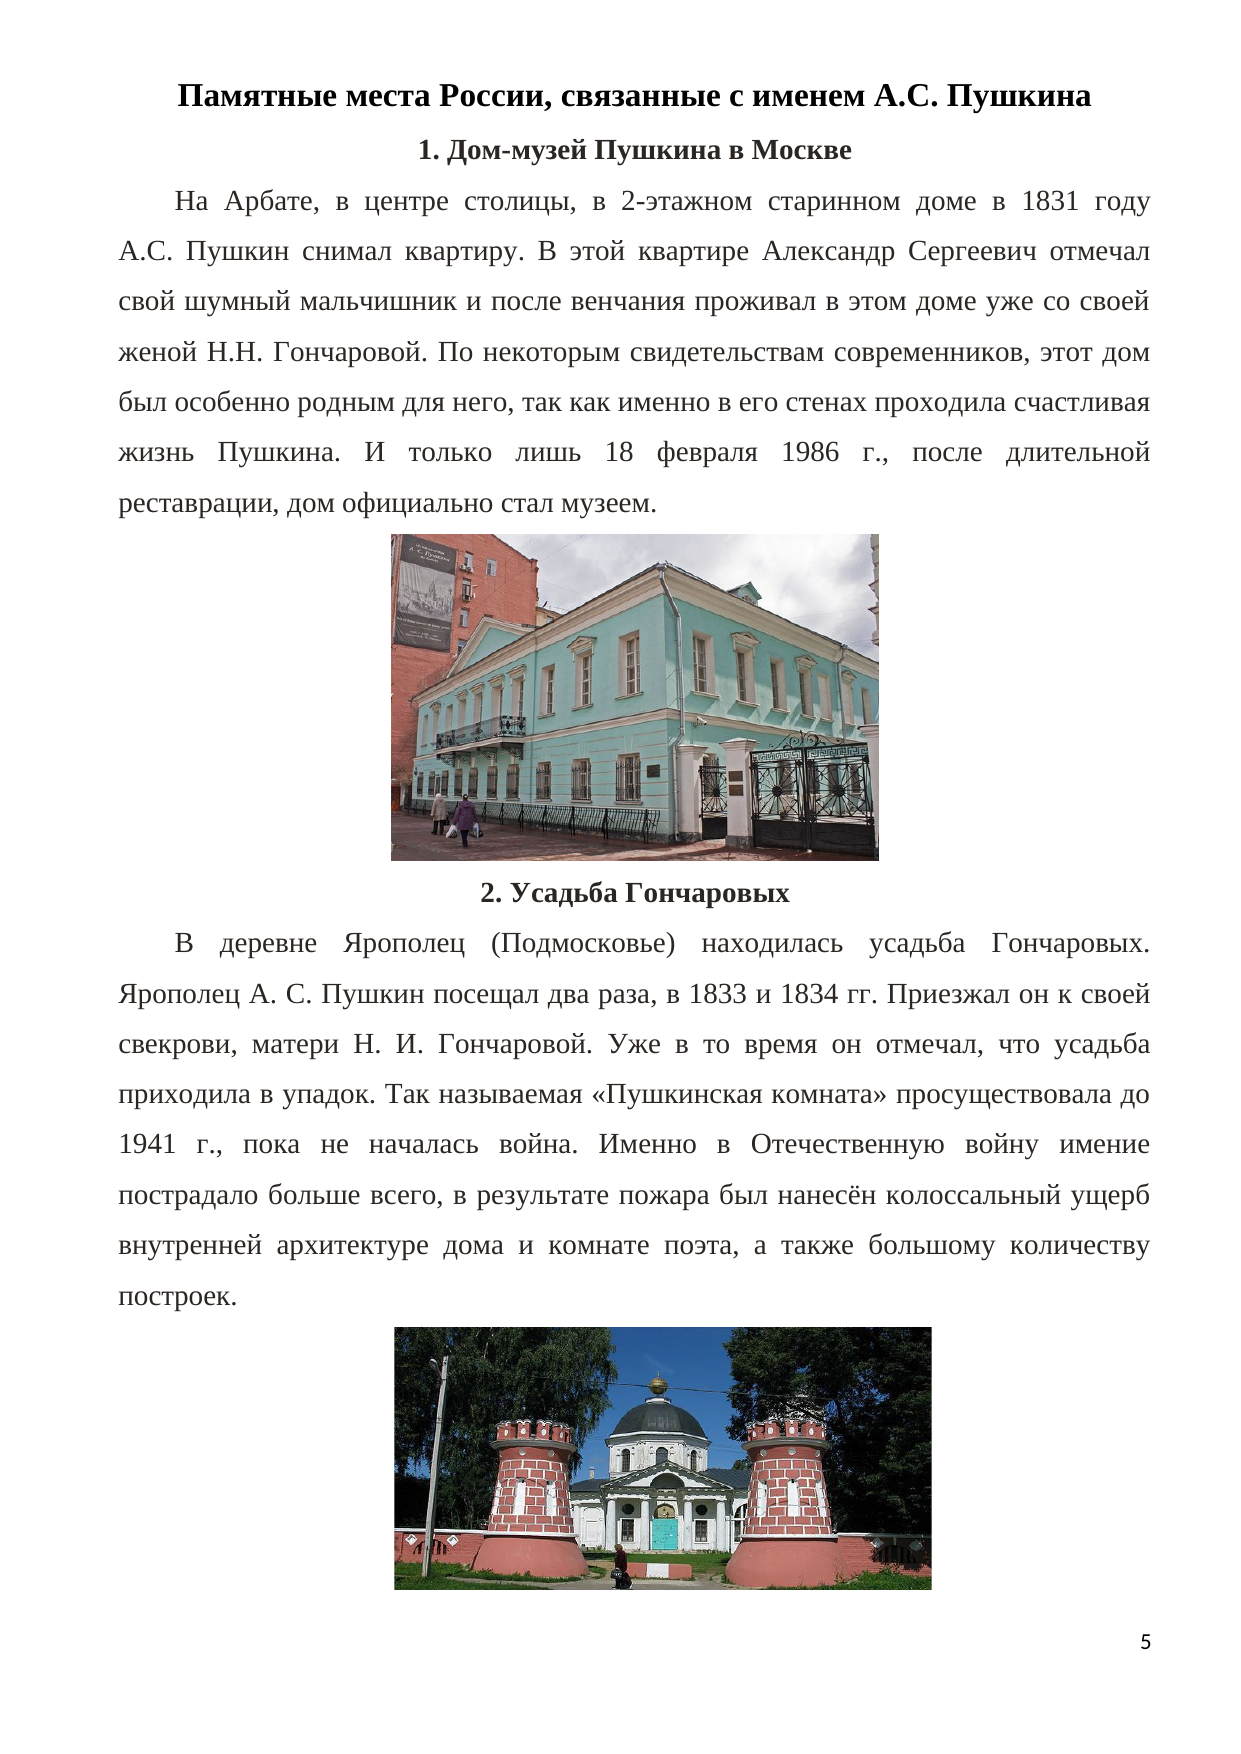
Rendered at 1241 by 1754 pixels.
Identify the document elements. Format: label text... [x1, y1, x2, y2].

text В деревне Ярополец (Подмосковье) находилась усадьба Гончаровых. Ярополец А. С. Пушкин посещал два раза, в 1833 и 1834 гг. Приезжал он к своей свекрови, матери Н. И. Гончаровой. Уже в то время он отмечал, что усадьба приходила в упадок. Так называемая «Пушкинская комната» просуществовала до ., пока не началась война. Именно в Отечественную войну имение пострадало больше всего, в результате пожара был нанесён колоссальный ущерб внутренней архитектуре дома и комнате поэта, а также большому количеству построек. [118, 925, 1152, 1311]
text 1. Дом-музей Пушкина в Москве [118, 132, 1152, 166]
text 2. Усадьба Гончаровых [118, 875, 1152, 909]
picture [394, 1327, 932, 1590]
picture [391, 534, 879, 861]
text Памятные места России, связанные с именем А.С. Пушкина [118, 75, 1152, 113]
text На Арбате, в центре столицы, в 2-этажном старинном доме в 1831 году А.С. Пушкин снимал квартиру. В этой квартире Александр Сергеевич отмечал свой шумный мальчишник и после венчания проживал в этом доме уже со своей женой Н.Н. Гончаровой. По некоторым свидетельствам современников, этот дом был особенно родным для него, так как именно в его стенах проходила счастливая жизнь Пушкина. И только лишь 18 февраля ., после длительной реставрации, дом официально стал музеем. [118, 183, 1152, 518]
